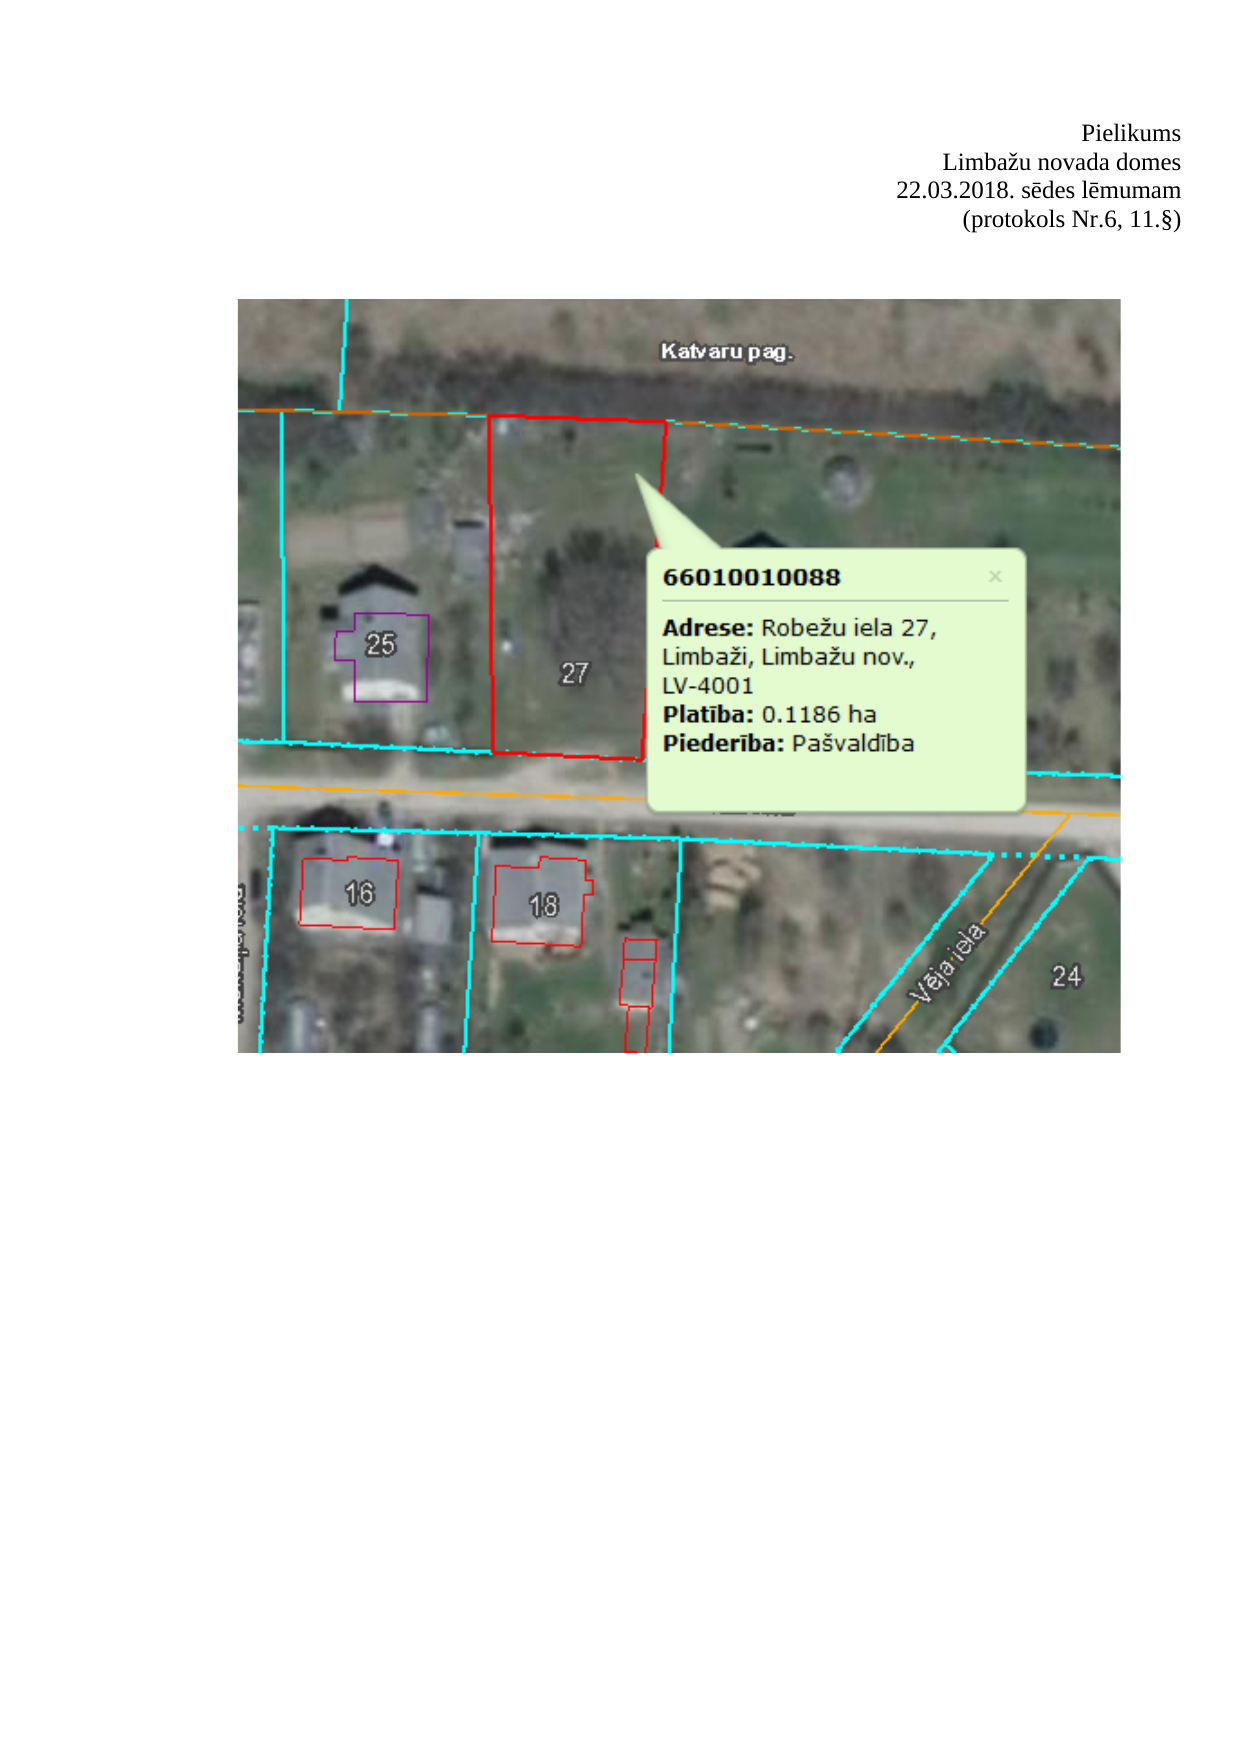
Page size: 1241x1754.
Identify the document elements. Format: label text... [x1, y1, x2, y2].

text (protokols Nr.6, 11.§) [177, 204, 1181, 233]
text 22.03.2018. sēdes lēmumam [177, 176, 1181, 204]
picture [237, 299, 1121, 1053]
text Limbažu novada domes [177, 147, 1181, 176]
text Pielikums [177, 118, 1181, 147]
